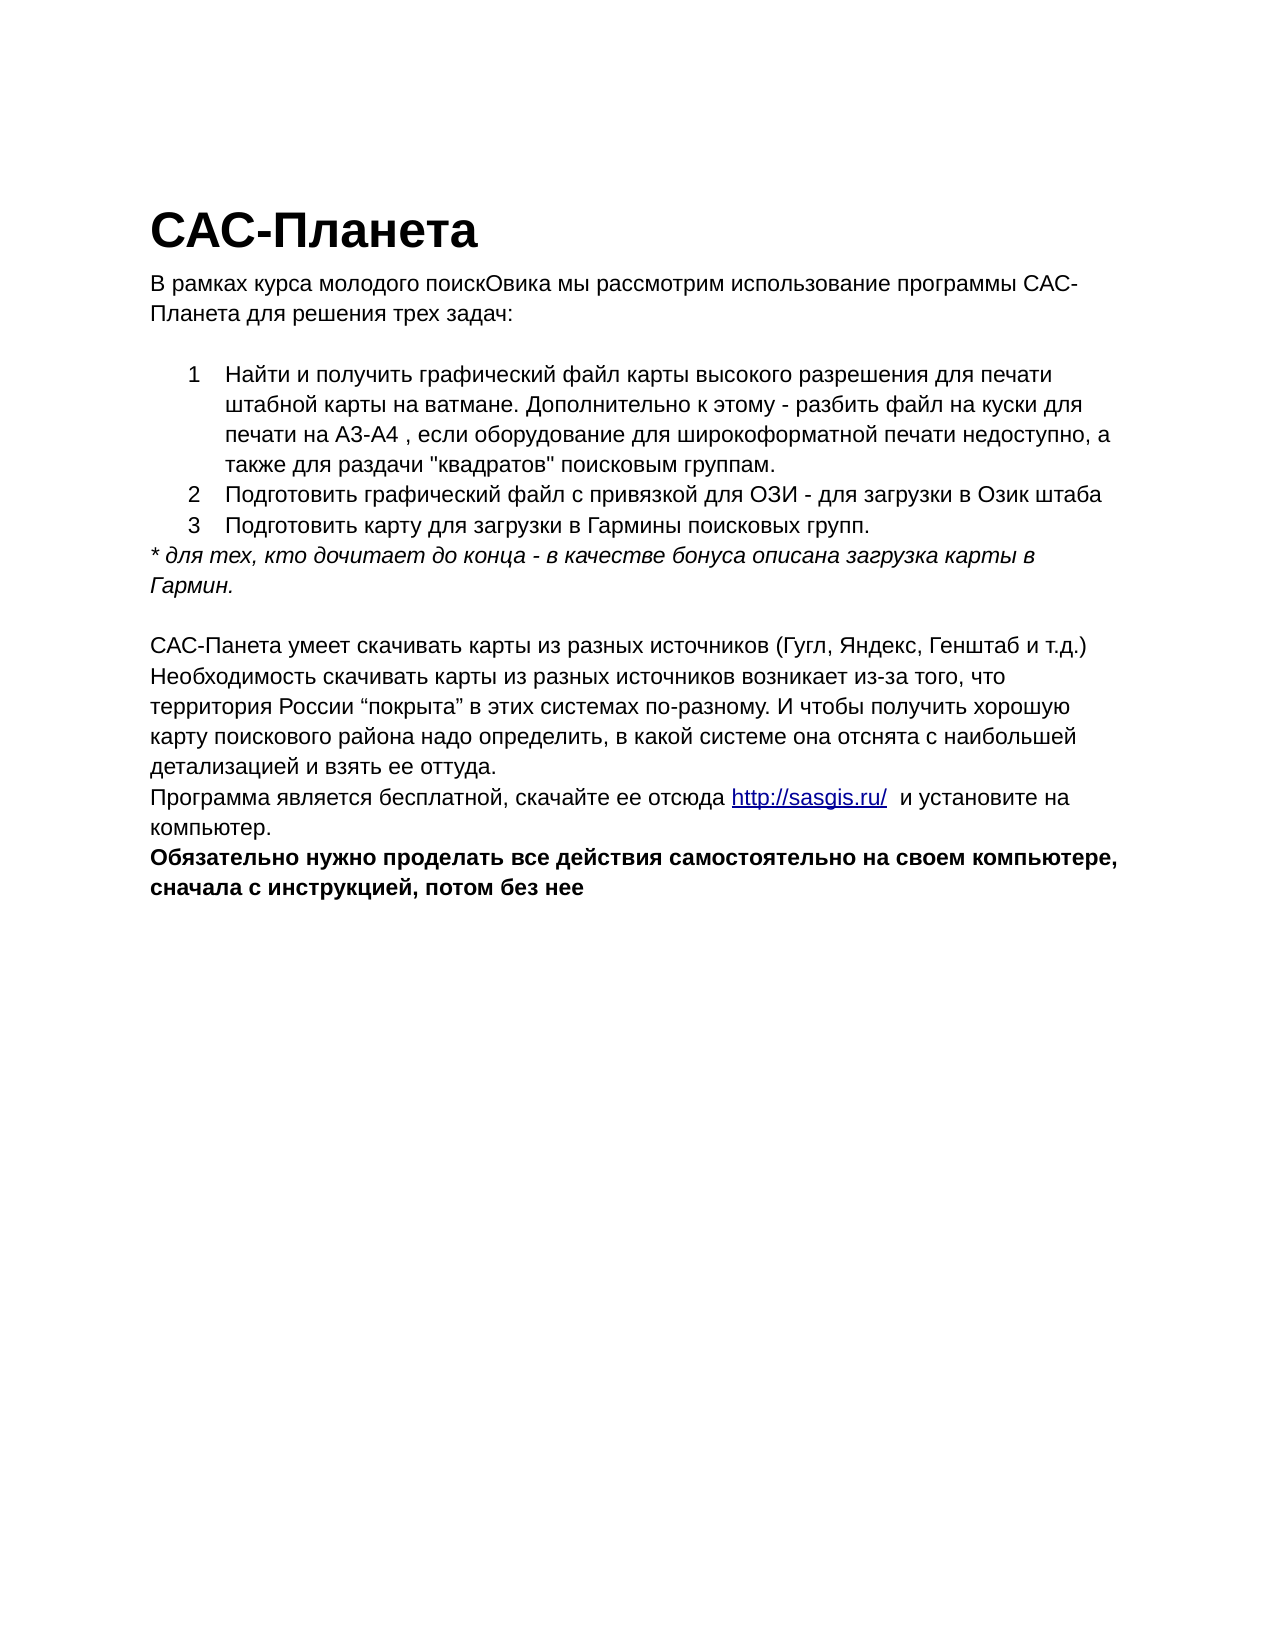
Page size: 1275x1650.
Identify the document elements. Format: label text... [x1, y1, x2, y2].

list Найти и получить графический файл карты высокого разрешения для печати штабной карты на ватмане. Дополнительно к этому - разбить файл на куски для печати на A3-A4 , если оборудование для широкоформатной печати недоступно, а также для раздачи "квадратов" поисковым группам. [188, 361, 1125, 478]
text Обязательно нужно проделать все действия самостоятельно на своем компьютере, сначала с инструкцией, потом без нее [150, 844, 1125, 901]
list Подготовить графический файл с привязкой для ОЗИ - для загрузки в Озик штаба [188, 481, 1125, 508]
subtitle САС-Планета [150, 200, 1125, 257]
text В рамках курса молодого поискОвика мы рассмотрим использование программы САС-Планета для решения трех задач: [150, 270, 1125, 327]
text * для тех, кто дочитает до конца - в качестве бонуса описана загрузка карты в Гармин. [150, 542, 1125, 598]
text Программа является бесплатной, скачайте ее отсюда http://sasgis.ru/ и установите на компьютер. [150, 783, 1125, 840]
text САС-Панета умеет скачивать карты из разных источников (Гугл, Яндекс, Генштаб и т.д.) Необходимость скачивать карты из разных источников возникает из-за того, что территория России “покрыта” в этих системах по-разному. И чтобы получить хорошую карту поискового района надо определить, в какой системе она отснята с наибольшей детализацией и взять ее оттуда. [150, 632, 1125, 780]
list Подготовить карту для загрузки в Гармины поисковых групп. [188, 512, 1125, 538]
